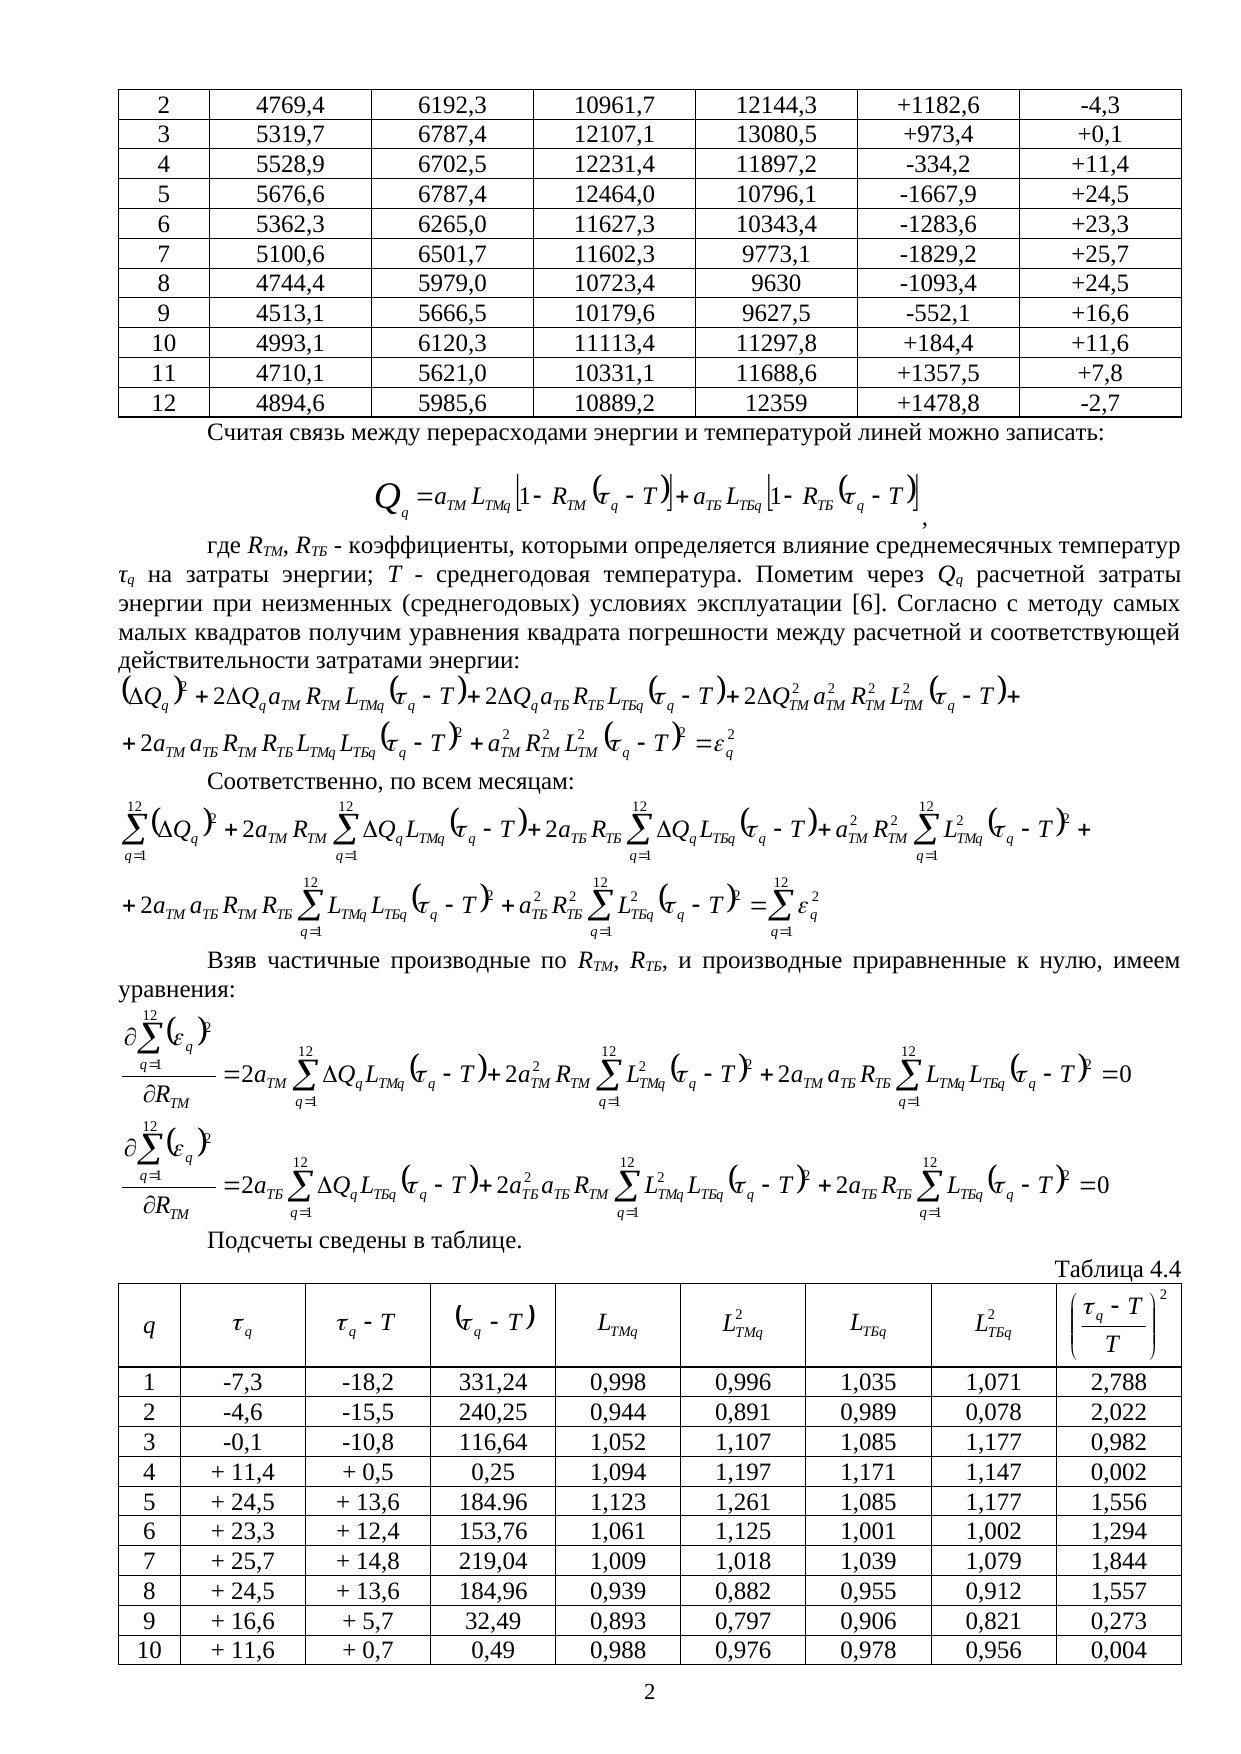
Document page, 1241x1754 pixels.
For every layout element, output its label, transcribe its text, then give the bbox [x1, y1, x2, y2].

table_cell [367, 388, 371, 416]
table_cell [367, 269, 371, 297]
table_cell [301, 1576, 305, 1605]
text Подсчеты сведены в таблице. [118, 1225, 1181, 1254]
table_header [681, 1284, 805, 1366]
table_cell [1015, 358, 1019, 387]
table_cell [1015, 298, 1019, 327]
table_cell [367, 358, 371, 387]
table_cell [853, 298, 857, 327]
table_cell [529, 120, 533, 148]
table_header [932, 1284, 1056, 1366]
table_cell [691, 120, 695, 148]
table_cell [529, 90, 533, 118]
text Соответственно, по всем месяцам: [118, 766, 1181, 795]
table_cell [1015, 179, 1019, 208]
text Считая связь между перерасходами энергии и температурой линей можно записать: [118, 418, 1181, 446]
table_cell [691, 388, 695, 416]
table_header q [119, 1284, 180, 1366]
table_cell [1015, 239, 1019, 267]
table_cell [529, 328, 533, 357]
table_header [431, 1284, 555, 1366]
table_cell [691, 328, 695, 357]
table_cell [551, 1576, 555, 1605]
table_header [1057, 1284, 1181, 1366]
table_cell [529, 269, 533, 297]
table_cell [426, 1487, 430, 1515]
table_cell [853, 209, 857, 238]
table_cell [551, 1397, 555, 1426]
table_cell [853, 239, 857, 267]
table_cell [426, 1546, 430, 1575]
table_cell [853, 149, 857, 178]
text , [118, 475, 1181, 530]
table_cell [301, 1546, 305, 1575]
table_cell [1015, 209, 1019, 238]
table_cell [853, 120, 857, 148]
table_header [306, 1284, 430, 1366]
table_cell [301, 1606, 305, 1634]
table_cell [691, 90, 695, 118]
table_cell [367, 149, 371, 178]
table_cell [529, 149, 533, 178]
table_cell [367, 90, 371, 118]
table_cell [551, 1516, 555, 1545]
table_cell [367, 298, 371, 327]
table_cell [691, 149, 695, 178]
text Таблица 4.4 [118, 1254, 1181, 1282]
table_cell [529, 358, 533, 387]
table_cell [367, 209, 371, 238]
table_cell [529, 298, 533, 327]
table_header [181, 1284, 305, 1366]
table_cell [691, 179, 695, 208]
text Взяв частичные производные по RTM, RTБ, и производные приравненные к нулю, имеем уравнения: [118, 945, 1181, 1003]
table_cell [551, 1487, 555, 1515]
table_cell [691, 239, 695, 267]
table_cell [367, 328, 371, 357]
text где RTM, RТБ - коэффициенты, которыми определяется влияние среднемесячных температур τq на затраты энергии; Т - среднегодовая температура. Пометим через Qq расчетной затраты энергии при неизменных (среднегодовых) условиях эксплуатации [6]. Согласно с методу самых малых квадратов получим уравнения квадрата погрешности между расчетной и соответствующей действительности затратами энергии: [118, 530, 1181, 674]
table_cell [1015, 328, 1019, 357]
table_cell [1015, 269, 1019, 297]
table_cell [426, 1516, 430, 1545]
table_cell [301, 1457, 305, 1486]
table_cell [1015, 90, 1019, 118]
table_header [556, 1284, 680, 1366]
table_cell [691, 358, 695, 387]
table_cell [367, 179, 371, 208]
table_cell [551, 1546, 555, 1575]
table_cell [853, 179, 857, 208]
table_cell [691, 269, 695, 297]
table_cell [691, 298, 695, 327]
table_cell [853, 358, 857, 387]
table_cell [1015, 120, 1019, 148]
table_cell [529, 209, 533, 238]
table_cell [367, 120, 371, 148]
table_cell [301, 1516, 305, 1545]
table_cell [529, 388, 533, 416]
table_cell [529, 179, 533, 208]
table_header [806, 1284, 931, 1366]
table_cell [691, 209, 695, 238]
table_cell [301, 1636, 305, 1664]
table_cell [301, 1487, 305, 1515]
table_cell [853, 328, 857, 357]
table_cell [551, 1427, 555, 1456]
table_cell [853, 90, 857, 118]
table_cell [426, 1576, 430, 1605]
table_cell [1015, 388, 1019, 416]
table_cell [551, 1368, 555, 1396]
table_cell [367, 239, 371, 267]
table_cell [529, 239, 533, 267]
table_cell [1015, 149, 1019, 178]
